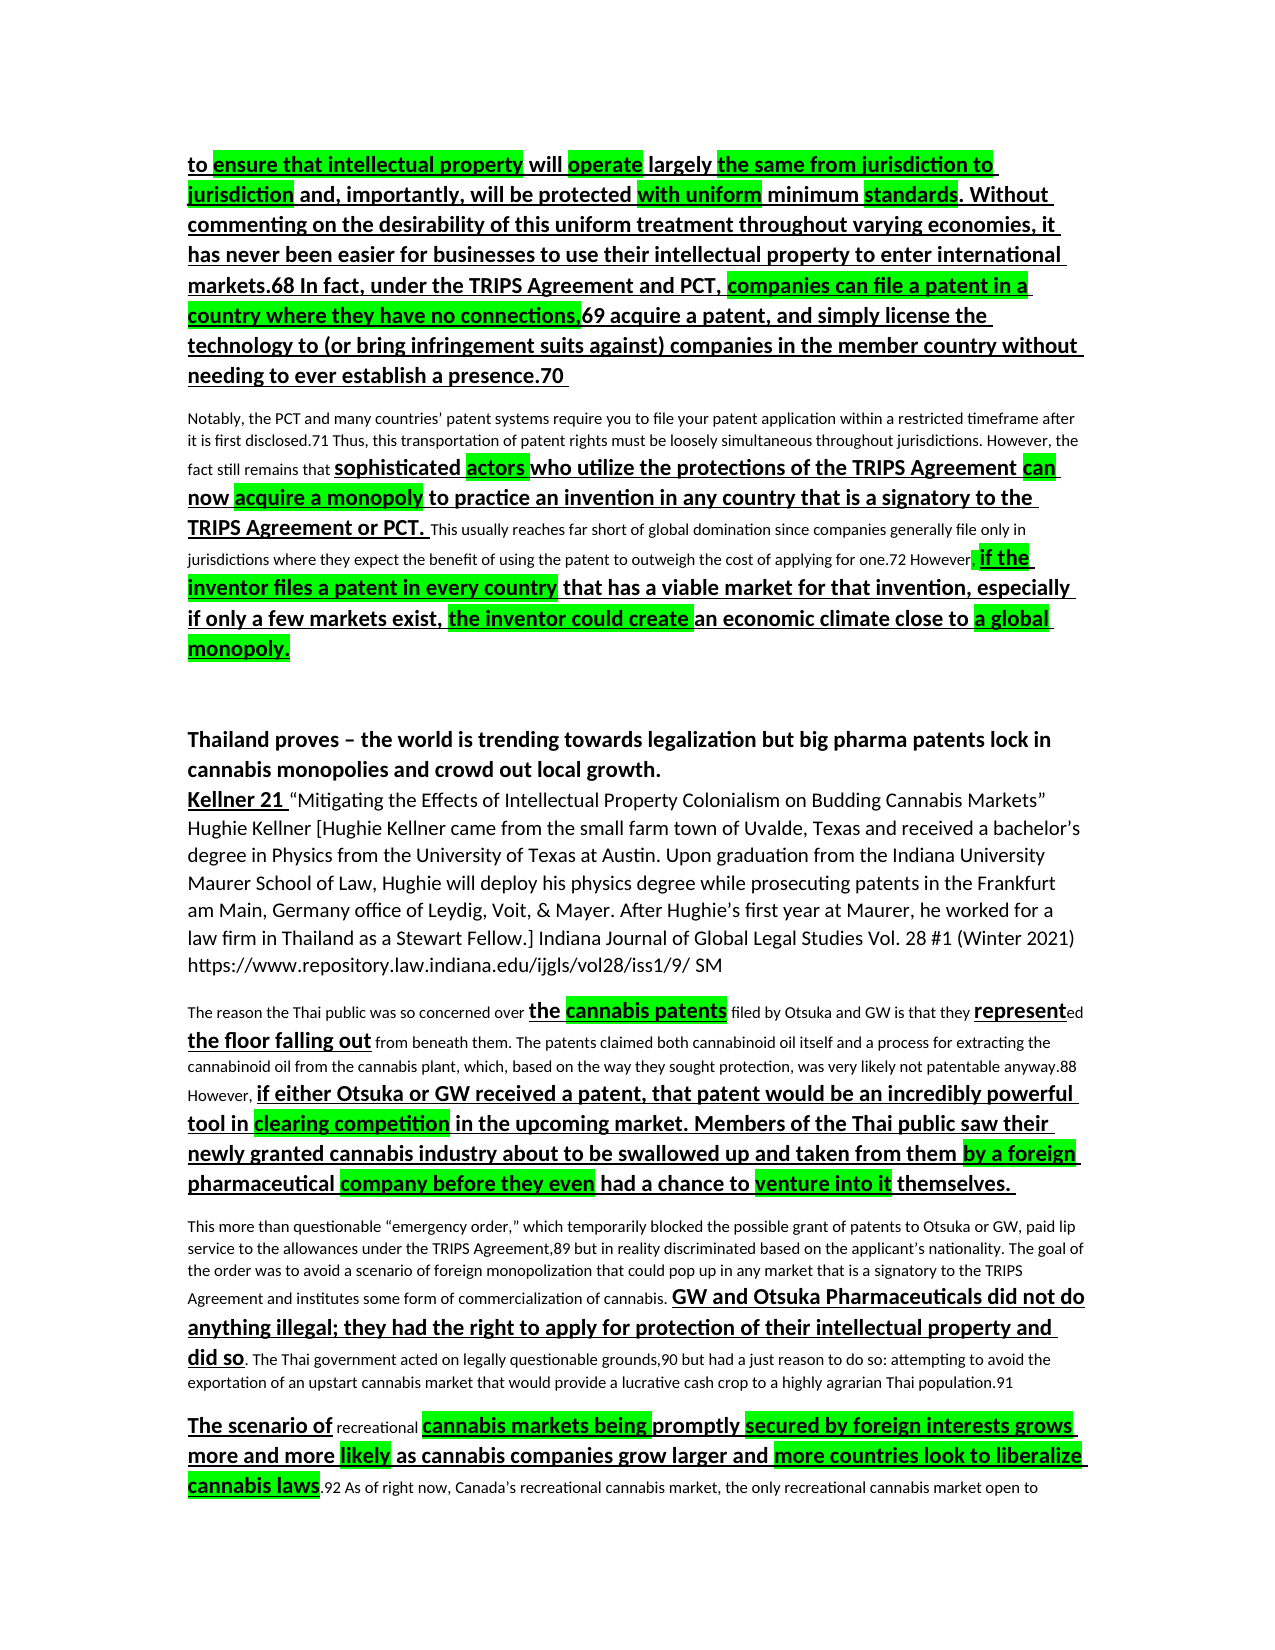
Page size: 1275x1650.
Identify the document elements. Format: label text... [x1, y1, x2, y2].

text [187, 1466, 1087, 1499]
subtitle Thailand proves – the world is trending towards legalization but big pharma patents lock in cannabis monopolies and crowd out local growth. [187, 725, 1087, 783]
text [187, 150, 1087, 389]
text The reason the Thai public was so concerned over the cannabis patents filed by Otsuka and GW is that they represented the floor falling out from beneath them. The patents claimed both cannabinoid oil itself and a process for extracting the cannabinoid oil from the cannabis plant, which, based on the way they sought protection, was very likely not patentable anyway.88 However, if either Otsuka or GW received a patent, that patent would be an incredibly powerful tool in clearing competition in the upcoming market. Members of the Thai public saw their newly granted cannabis industry about to be swallowed up and taken from them by a foreign pharmaceutical company before they even had a chance to venture into it themselves. [187, 996, 1087, 1197]
text This more than questionable “emergency order,” which temporarily blocked the possible grant of patents to Otsuka or GW, paid lip service to the allowances under the TRIPS Agreement,89 but in reality discriminated based on the applicant’s nationality. The goal of the order was to avoid a scenario of foreign monopolization that could pop up in any market that is a signatory to the TRIPS Agreement and institutes some form of commercialization of cannabis. GW and Otsuka Pharmaceuticals did not do anything illegal; they had the right to apply for protection of their intellectual property and did so. The Thai government acted on legally questionable grounds,90 but had a just reason to do so: attempting to avoid the exportation of an upstart cannabis market that would provide a lucrative cash crop to a highly agrarian Thai population.91 [187, 1216, 1087, 1393]
text Kellner 21 “Mitigating the Effects of Intellectual Property Colonialism on Budding Cannabis Markets” Hughie Kellner [Hughie Kellner came from the small farm town of Uvalde, Texas and received a bachelor’s degree in Physics from the University of Texas at Austin. Upon graduation from the Indiana University Maurer School of Law, Hughie will deploy his physics degree while prosecuting patents in the Frankfurt am Main, Germany office of Leydig, Voit, & Mayer. After Hughie’s first year at Maurer, he worked for a law firm in Thailand as a Stewart Fellow.] Indiana Journal of Global Legal Studies Vol. 28 #1 (Winter 2021) https://www.repository.law.indiana.edu/ijgls/vol28/iss1/9/ SM [187, 785, 1087, 978]
text Notably, the PCT and many countries’ patent systems require you to file your patent application within a restricted timeframe after it is first disclosed.71 Thus, this transportation of patent rights must be loosely simultaneous throughout jurisdictions. However, the fact still remains that sophisticated actors who utilize the protections of the TRIPS Agreement can now acquire a monopoly to practice an invention in any country that is a signatory to the TRIPS Agreement or PCT. This usually reaches far short of global domination since companies generally file only in jurisdictions where they expect the benefit of using the patent to outweigh the cost of applying for one.72 However, if the inventor files a patent in every country that has a viable market for that invention, especially if only a few markets exist, the inventor could create an economic climate close to a global monopoly. [187, 408, 1087, 662]
